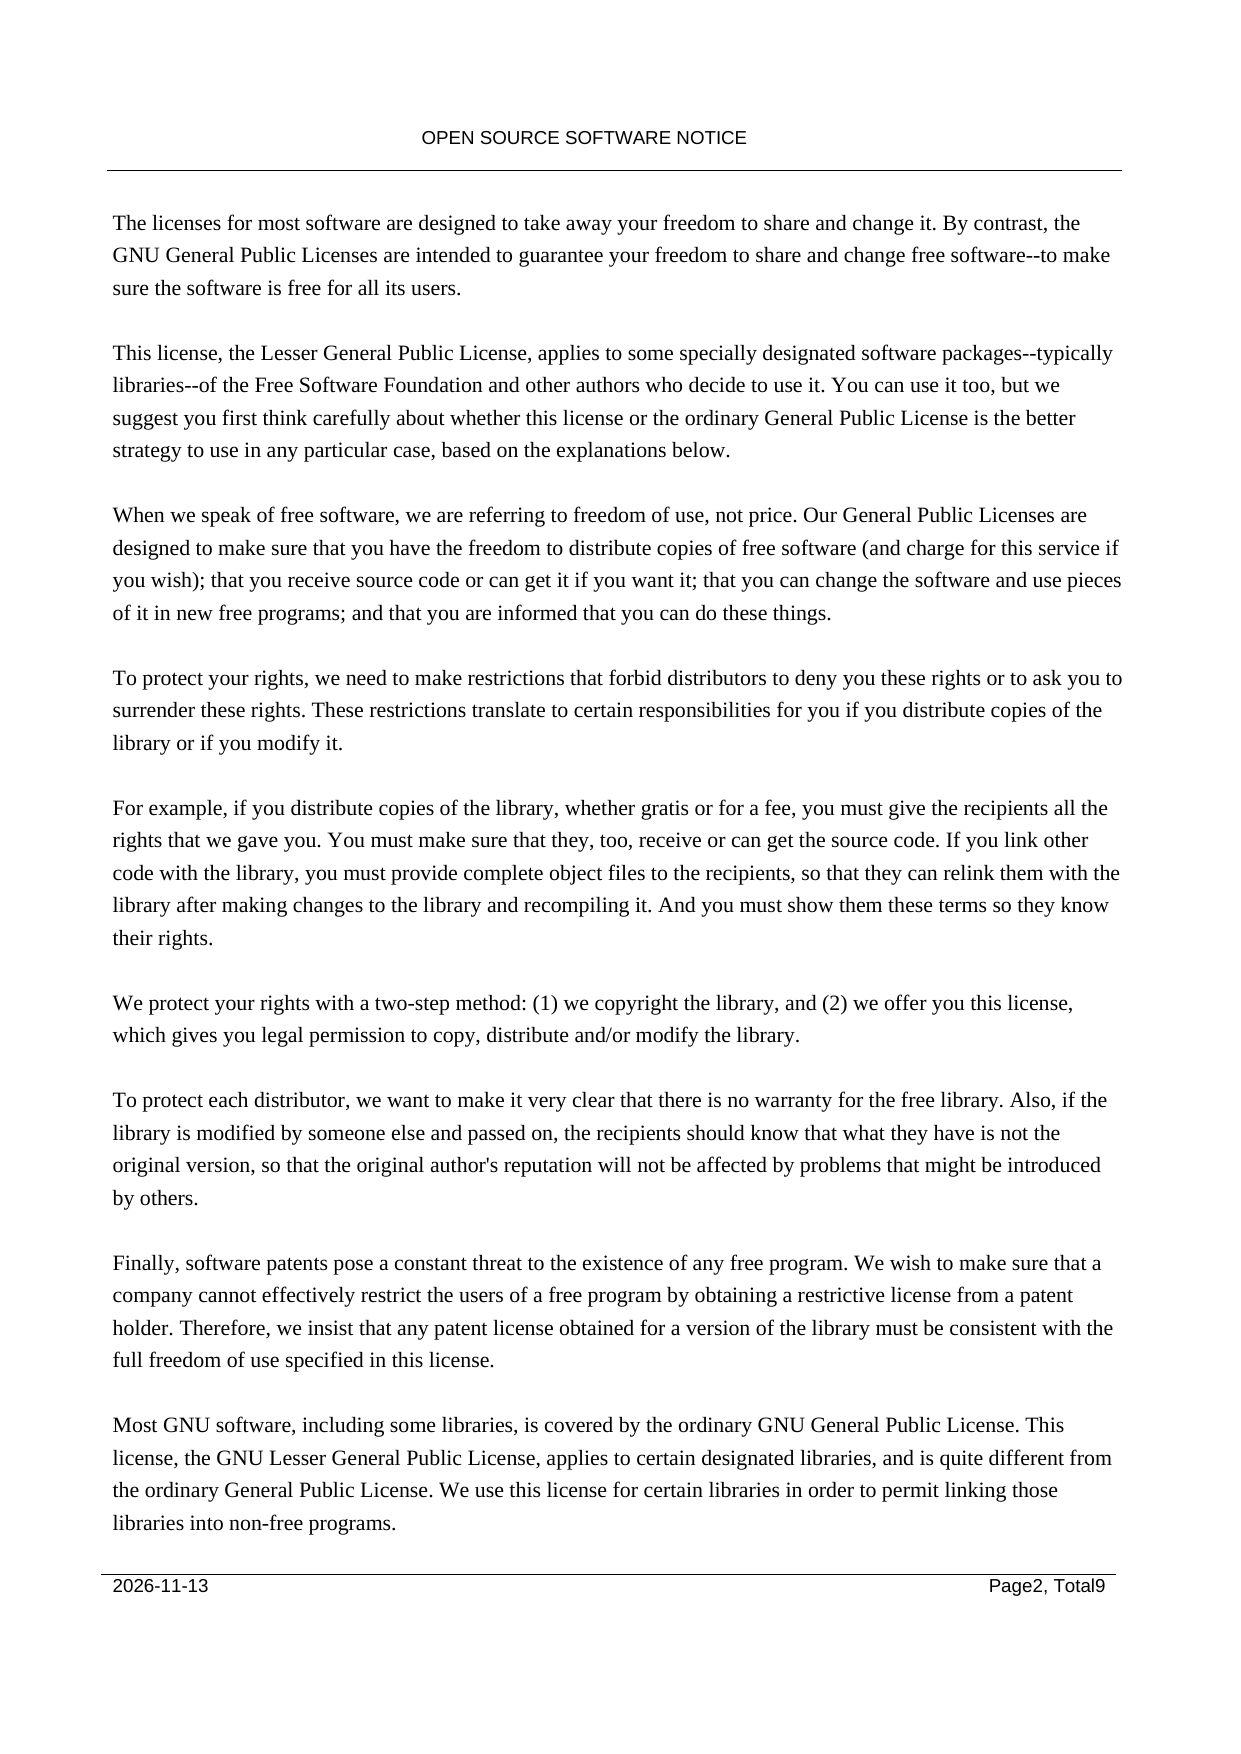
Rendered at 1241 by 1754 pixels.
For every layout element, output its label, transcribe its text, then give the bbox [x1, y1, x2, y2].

text To protect your rights, we need to make restrictions that forbid distributors to deny you these rights or to ask you to surrender these rights. These restrictions translate to certain responsibilities for you if you distribute copies of the library or if you modify it. [112, 661, 1128, 759]
text When we speak of free software, we are referring to freedom of use, not price. Our General Public Licenses are designed to make sure that you have the freedom to distribute copies of free software (and charge for this service if you wish); that you receive source code or can get it if you want it; that you can change the software and use pieces of it in new free programs; and that you are informed that you can do these things. [112, 499, 1128, 629]
text This license, the Lesser General Public License, applies to some specially designated software packages--typically libraries--of the Free Software Foundation and other authors who decide to use it. You can use it too, but we suggest you first think carefully about whether this license or the ordinary General Public License is the better strategy to use in any particular case, based on the explanations below. [112, 336, 1128, 466]
text Most GNU software, including some libraries, is covered by the ordinary GNU General Public License. This license, the GNU Lesser General Public License, applies to certain designated libraries, and is quite different from the ordinary General Public License. We use this license for certain libraries in order to permit linking those libraries into non-free programs. [112, 1409, 1128, 1539]
text Finally, software patents pose a constant threat to the existence of any free program. We wish to make sure that a company cannot effectively restrict the users of a free program by obtaining a restrictive license from a patent holder. Therefore, we insist that any patent license obtained for a version of the library must be consistent with the full freedom of use specified in this license. [112, 1246, 1128, 1376]
text To protect each distributor, we want to make it very clear that there is no warranty for the free library. Also, if the library is modified by someone else and passed on, the recipients should know that what they have is not the original version, so that the original author's reputation will not be affected by problems that might be introduced by others. [112, 1084, 1128, 1214]
text For example, if you distribute copies of the library, whether gratis or for a fee, you must give the recipients all the rights that we gave you. You must make sure that they, too, receive or can get the source code. If you link other code with the library, you must provide complete object files to the recipients, so that they can relink them with the library after making changes to the library and recompiling it. And you must show them these terms so they know their rights. [112, 791, 1128, 954]
text The licenses for most software are designed to take away your freedom to share and change it. By contrast, the GNU General Public Licenses are intended to guarantee your freedom to share and change free software--to make sure the software is free for all its users. [112, 206, 1128, 304]
text We protect your rights with a two-step method: (1) we copyright the library, and (2) we offer you this license, which gives you legal permission to copy, distribute and/or modify the library. [112, 986, 1128, 1051]
